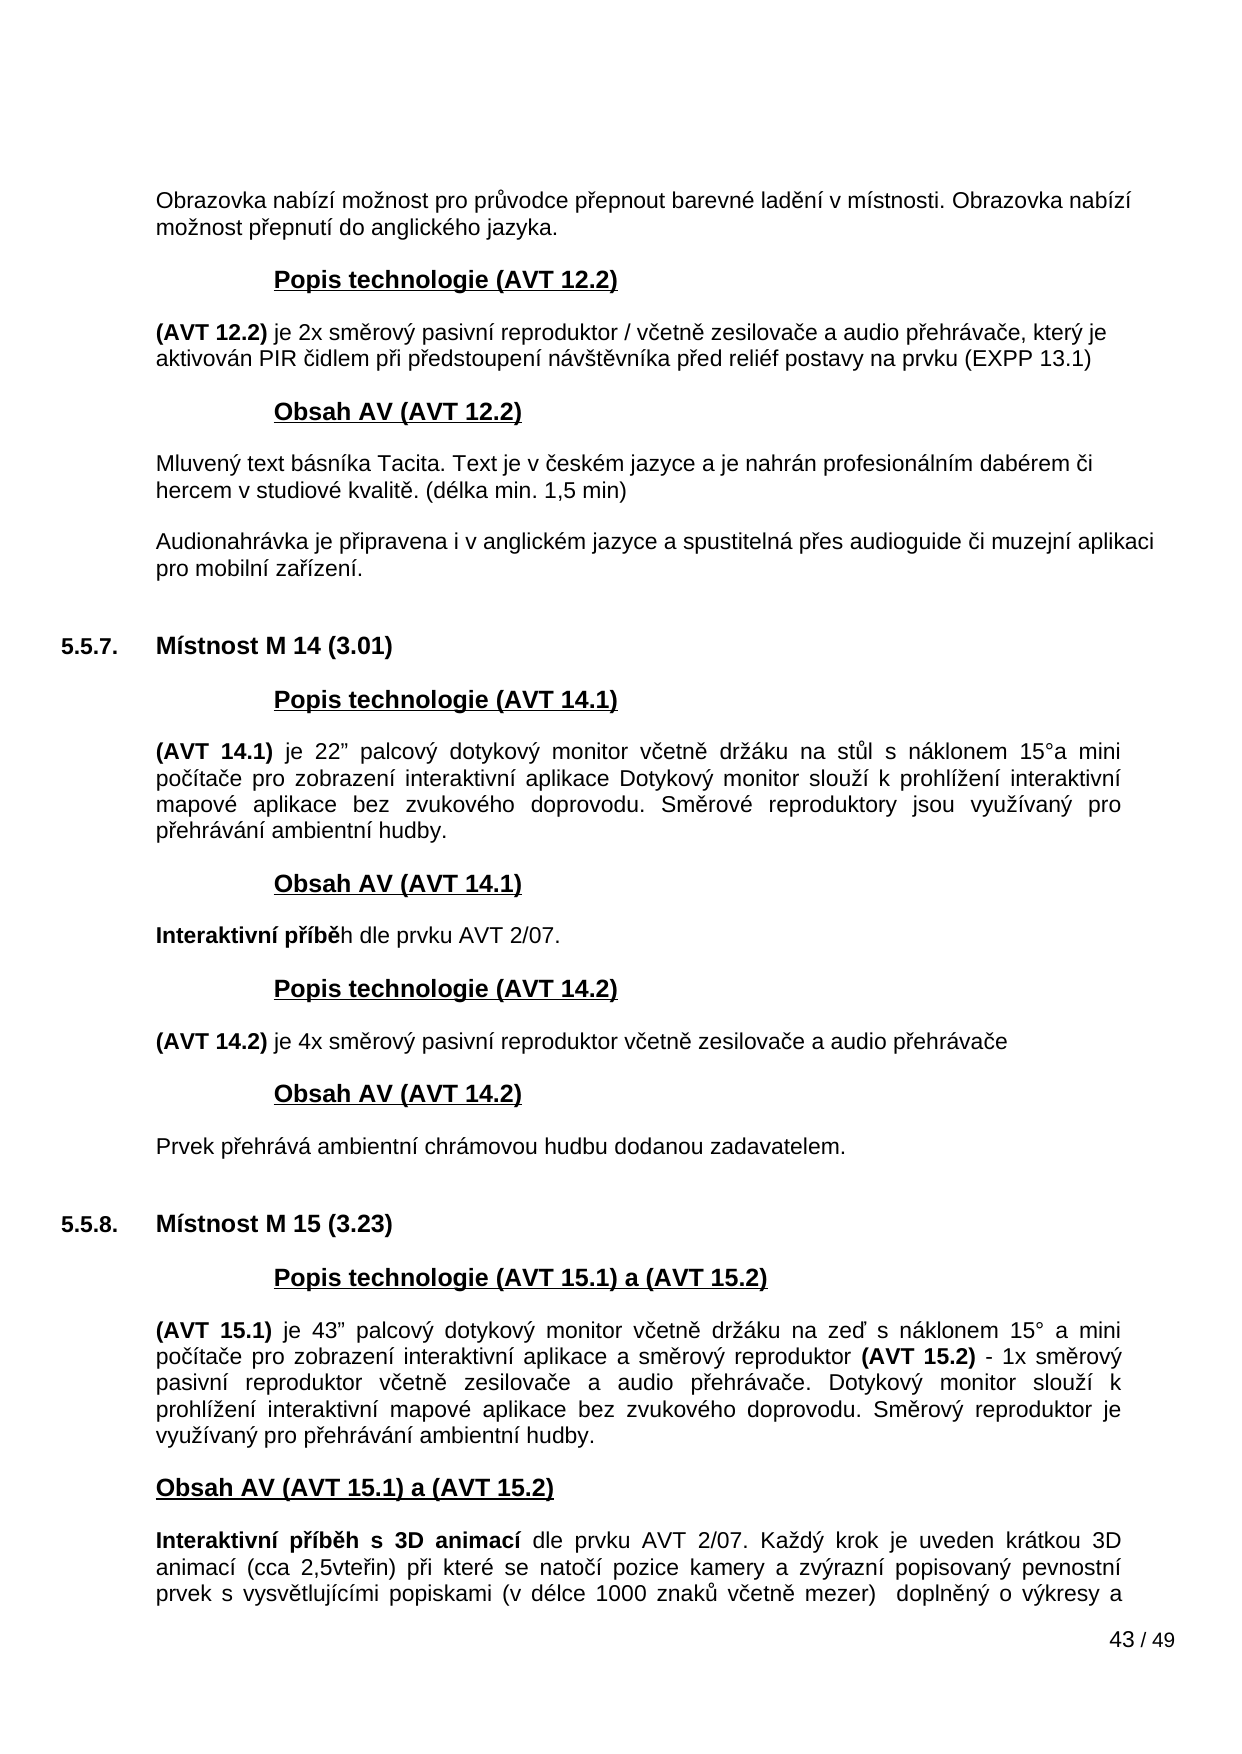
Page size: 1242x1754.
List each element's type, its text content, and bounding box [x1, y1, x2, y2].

text (AVT 14.1) je 22” palcový dotykový monitor včetně držáku na stůl s náklonem 15°a mini počítače pro zobrazení interaktivní aplikace Dotykový monitor slouží k prohlížení interaktivní mapové aplikace bez zvukového doprovodu. Směrové reproduktory jsou využívaný pro přehrávání ambientní hudby. [156, 738, 1122, 844]
subtitle Místnost M 15 (3.23) [61, 1209, 1175, 1238]
text Prvek přehrává ambientní chrámovou hudbu dodanou zadavatelem. [156, 1133, 1175, 1159]
subtitle Popis technologie (AVT 14.1) [156, 684, 1175, 713]
text (AVT 14.2) je 4x směrový pasivní reproduktor včetně zesilovače a audio přehrávače [156, 1028, 1175, 1054]
subtitle Obsah AV (AVT 14.2) [156, 1079, 1175, 1108]
subtitle Popis technologie (AVT 14.2) [156, 974, 1175, 1003]
subtitle Místnost M 14 (3.01) [61, 631, 1175, 659]
subtitle Popis technologie (AVT 15.1) a (AVT 15.2) [156, 1263, 1175, 1292]
subtitle Popis technologie (AVT 12.2) [156, 265, 1175, 294]
text Interaktivní příběh dle prvku AVT 2/07. [156, 922, 1122, 949]
subtitle Obsah AV (AVT 12.2) [156, 397, 1175, 425]
text Mluvený text básníka Tacita. Text je v českém jazyce a je nahrán profesionálním dabérem či hercem v studiové kvalitě. (délka min. 1,5 min) [156, 450, 1122, 503]
text Obrazovka nabízí možnost pro průvodce přepnout barevné ladění v místnosti. Obrazovka nabízí možnost přepnutí do anglického jazyka. [156, 187, 1175, 240]
text (AVT 12.2) je 2x směrový pasivní reproduktor / včetně zesilovače a audio přehrávače, který je aktivován PIR čidlem při předstoupení návštěvníka před reliéf postavy na prvku (EXPP 13.1) [156, 319, 1175, 372]
subtitle Obsah AV (AVT 15.1) a (AVT 15.2) [156, 1473, 1122, 1502]
text (AVT 15.1) je 43” palcový dotykový monitor včetně držáku na zeď s náklonem 15° a mini počítače pro zobrazení interaktivní aplikace a směrový reproduktor (AVT 15.2) - 1x směrový pasivní reproduktor včetně zesilovače a audio přehrávače. Dotykový monitor slouží k prohlížení interaktivní mapové aplikace bez zvukového doprovodu. Směrový reproduktor je využívaný pro přehrávání ambientní hudby. [156, 1317, 1122, 1448]
text Audionahrávka je připravena i v anglickém jazyce a spustitelná přes audioguide či muzejní aplikaci pro mobilní zařízení. [156, 528, 1175, 581]
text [156, 1527, 1122, 1606]
subtitle Obsah AV (AVT 14.1) [156, 869, 1175, 897]
